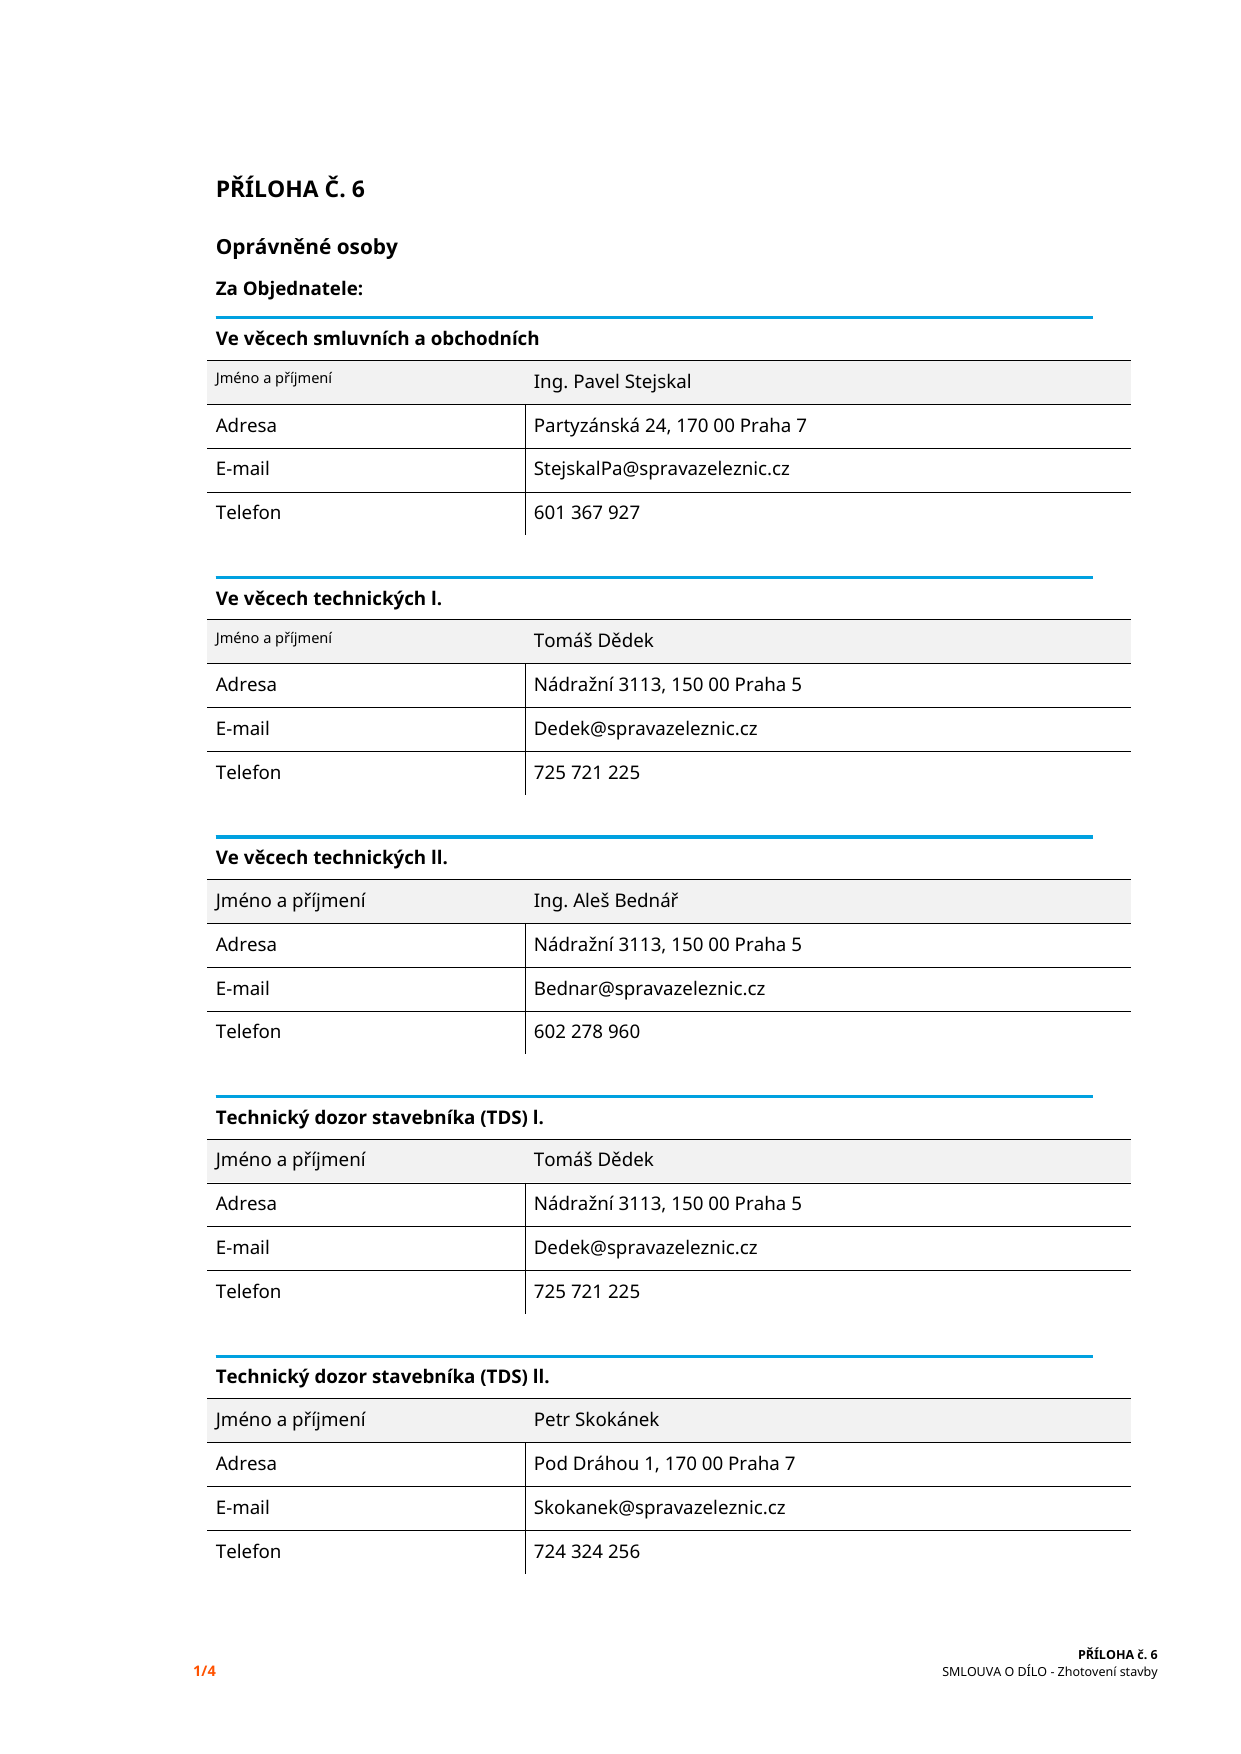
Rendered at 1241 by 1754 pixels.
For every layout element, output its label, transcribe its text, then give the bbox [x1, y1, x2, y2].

table_header Jméno a příjmení [207, 1399, 526, 1442]
table_header Ing. Aleš Bednář [526, 880, 1131, 923]
text Oprávněné osoby [216, 232, 1093, 260]
text Za Objednatele: [216, 276, 1093, 301]
table_header Tomáš Dědek [526, 1140, 1131, 1182]
table_cell Bednar@spravazeleznic.cz [526, 968, 1131, 1011]
table_cell E-mail [207, 708, 525, 751]
table_cell Pod Dráhou 1, 170 00 Praha 7 [526, 1443, 1131, 1486]
text Technický dozor stavebníka (TDS) ll. [216, 1358, 1093, 1389]
table_cell Dedek@spravazeleznic.cz [526, 708, 1131, 751]
table_cell Adresa [207, 1184, 525, 1226]
table_cell Nádražní 3113, 150 00 Praha 5 [526, 1184, 1131, 1226]
table_cell 724 324 256 [526, 1531, 1131, 1573]
table_cell Dedek@spravazeleznic.cz [526, 1227, 1131, 1270]
table_header Petr Skokánek [526, 1399, 1131, 1442]
table_header Ing. Pavel Stejskal [526, 361, 1131, 404]
text Příloha č. 6 [216, 172, 1093, 204]
table_cell Nádražní 3113, 150 00 Praha 5 [526, 924, 1131, 967]
table_header Tomáš Dědek [526, 620, 1131, 663]
table_cell Telefon [207, 1012, 525, 1054]
table_cell 601 367 927 [526, 493, 1131, 535]
table_cell E-mail [207, 968, 525, 1011]
table_cell Adresa [207, 405, 525, 447]
table_cell Telefon [207, 1531, 525, 1573]
table_cell Skokanek@spravazeleznic.cz [526, 1487, 1131, 1530]
table_cell E-mail [207, 1227, 525, 1270]
text Ve věcech technických ll. [216, 839, 1093, 870]
table_cell Telefon [207, 1271, 525, 1314]
table_cell Adresa [207, 664, 525, 707]
text Technický dozor stavebníka (TDS) l. [216, 1098, 1093, 1130]
table_cell Telefon [207, 752, 525, 795]
table_cell Telefon [207, 493, 525, 535]
table_cell Partyzánská 24, 170 00 Praha 7 [526, 405, 1131, 447]
table_header Jméno a příjmení [207, 361, 526, 404]
table_header Jméno a příjmení [207, 880, 526, 923]
table_header Jméno a příjmení [207, 1140, 526, 1182]
table_header Jméno a příjmení [207, 620, 526, 663]
table_cell 602 278 960 [526, 1012, 1131, 1054]
table_cell E-mail [207, 449, 525, 491]
table_cell Nádražní 3113, 150 00 Praha 5 [526, 664, 1131, 707]
table_cell 725 721 225 [526, 1271, 1131, 1314]
table_cell Adresa [207, 924, 525, 967]
table_cell E-mail [207, 1487, 525, 1530]
table_cell StejskalPa@spravazeleznic.cz [526, 449, 1131, 491]
table_cell 725 721 225 [526, 752, 1131, 795]
text Ve věcech technických l. [216, 579, 1093, 611]
text Ve věcech smluvních a obchodních [216, 319, 1093, 351]
table_cell Adresa [207, 1443, 525, 1486]
